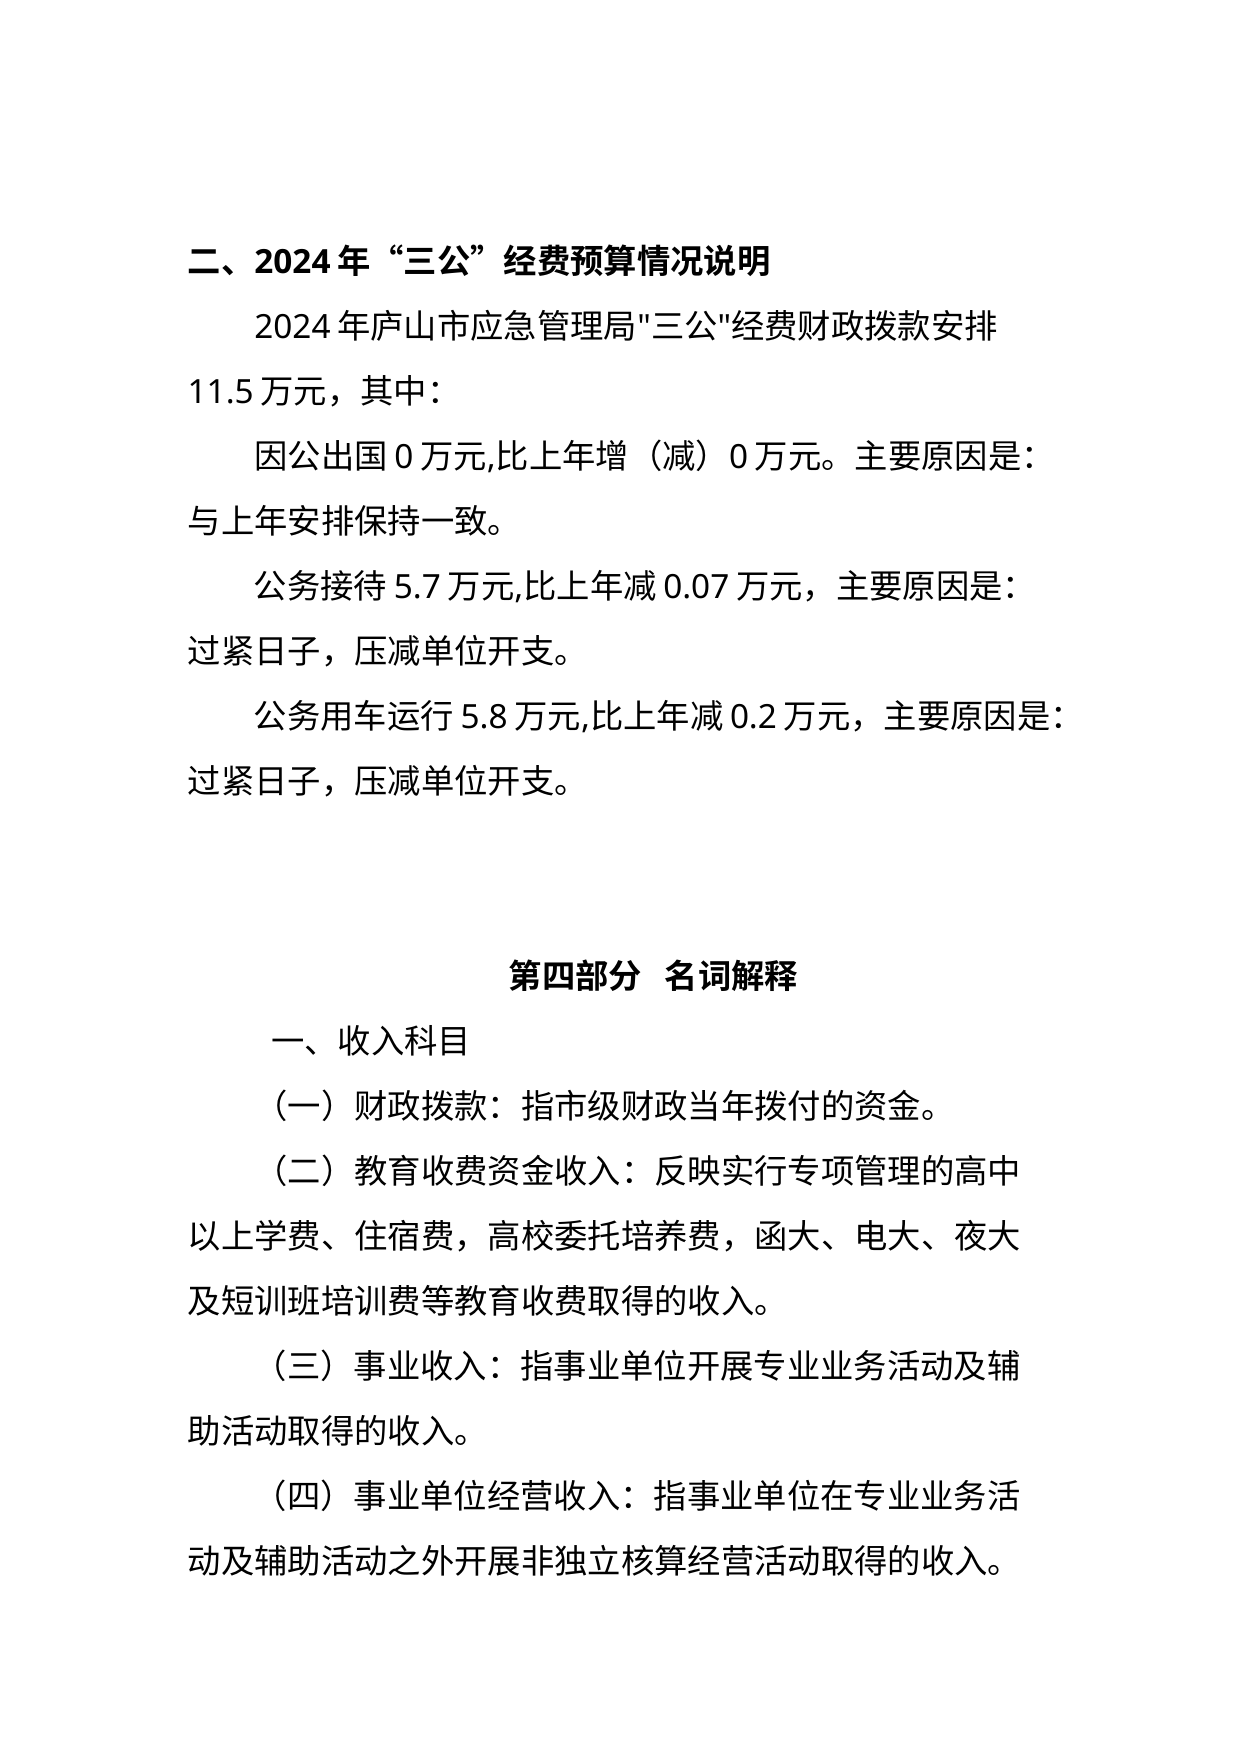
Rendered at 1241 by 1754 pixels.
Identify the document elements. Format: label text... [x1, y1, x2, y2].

text 因公出国0万元,比上年增（减）0万元。主要原因是：与上年安排保持一致。 [187, 422, 1053, 552]
text 第四部分 名词解释 [187, 942, 1053, 1007]
text 一、收入科目 [187, 1007, 1053, 1072]
list 教育收费资金收入：反映实行专项管理的高中以上学费、住宿费，高校委托培养费，函大、电大、夜大及短训班培训费等教育收费取得的收入。 [187, 1137, 1053, 1332]
text 2024年庐山市应急管理局"三公"经费财政拨款安排11.5万元，其中： [187, 292, 1053, 422]
text （三）事业收入：指事业单位开展专业业务活动及辅助活动取得的收入。 [187, 1332, 1053, 1462]
list 财政拨款：指市级财政当年拨付的资金。 [187, 1072, 1053, 1137]
text 二、2024年“三公”经费预算情况说明 [187, 227, 1053, 292]
text （四）事业单位经营收入：指事业单位在专业业务活动及辅助活动之外开展非独立核算经营活动取得的收入。 [187, 1462, 1053, 1592]
text 公务接待5.7万元,比上年减0.07万元，主要原因是：过紧日子，压减单位开支。 [187, 552, 1053, 682]
text 公务用车运行5.8万元,比上年减0.2万元，主要原因是：过紧日子，压减单位开支。 [187, 682, 1053, 812]
